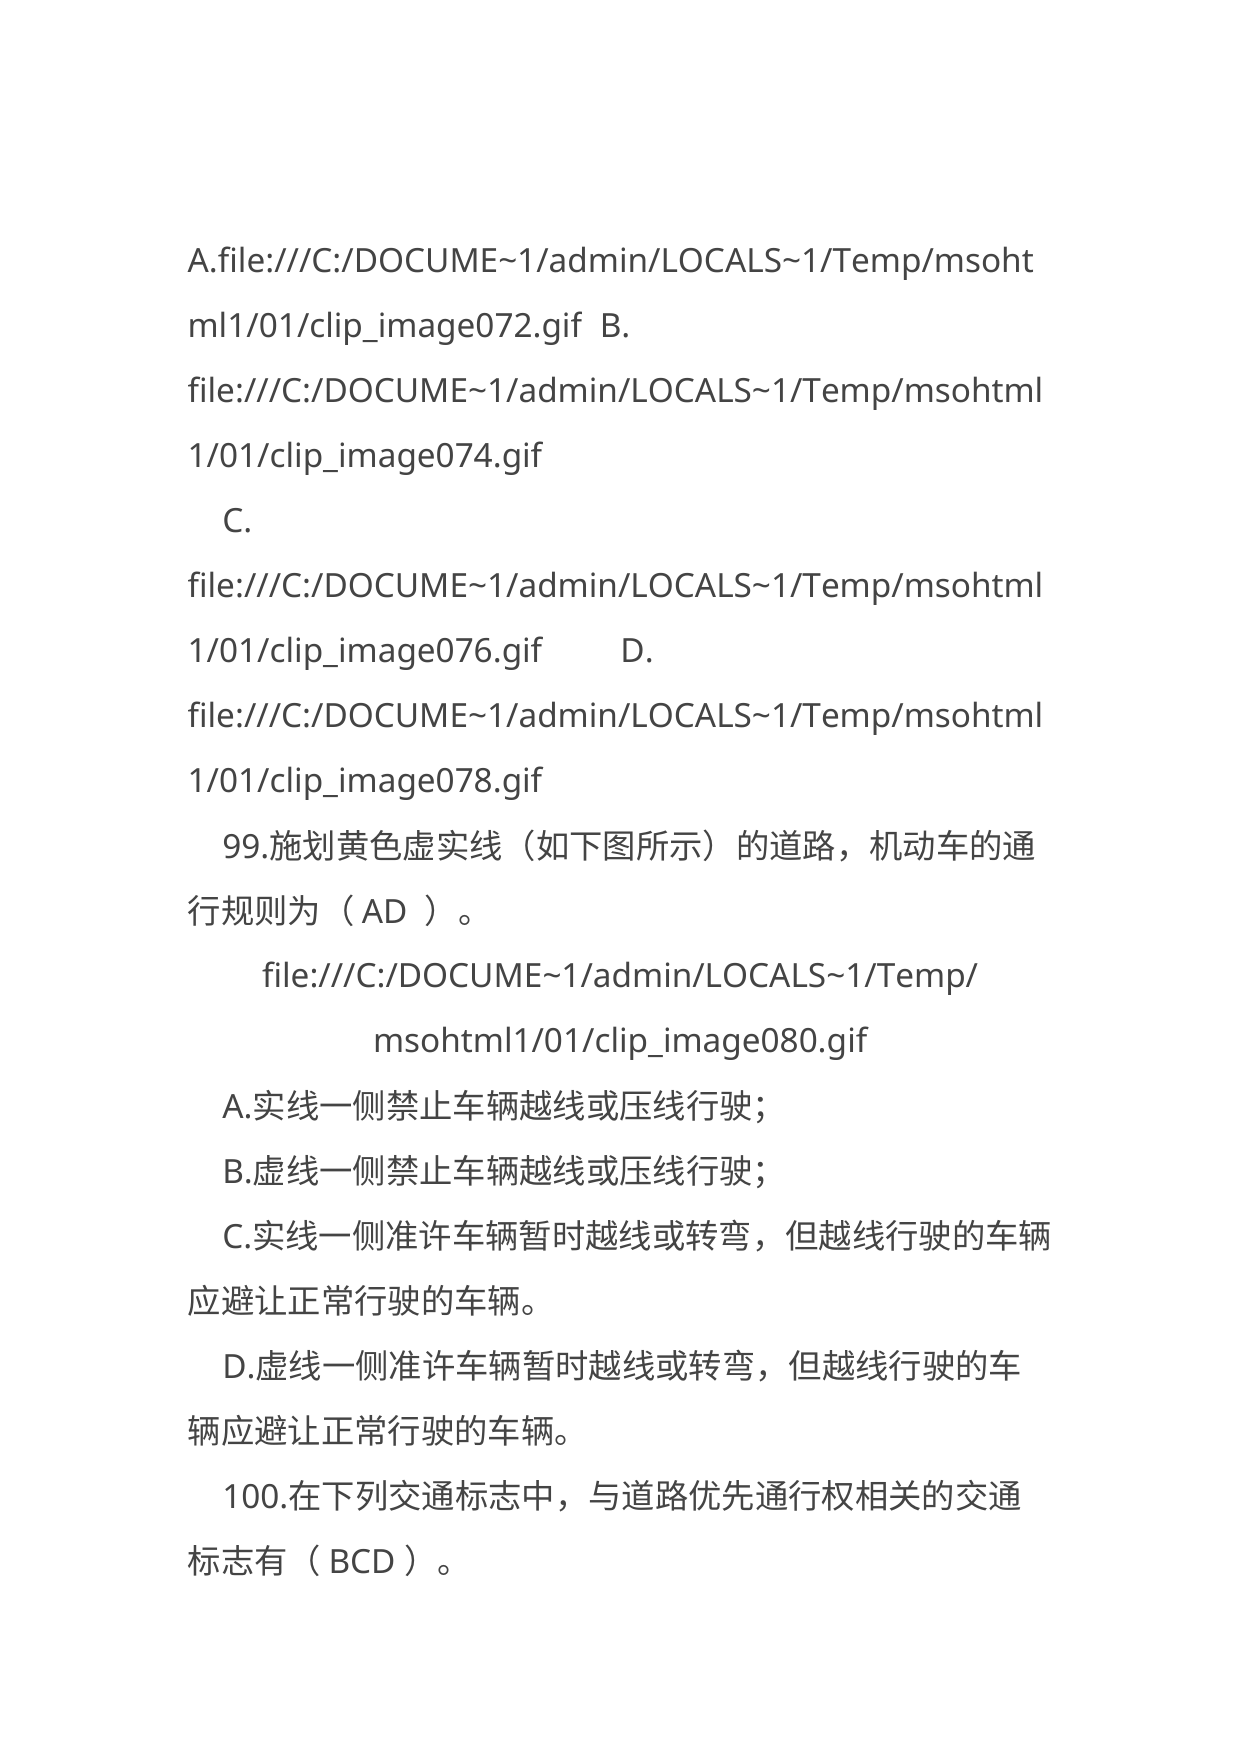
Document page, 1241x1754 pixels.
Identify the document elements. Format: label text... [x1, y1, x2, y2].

text file:///C:/DOCUME~1/admin/LOCALS~1/Temp/msohtml1/01/clip_image080.gif [187, 942, 1053, 1072]
text C. file:///C:/DOCUME~1/admin/LOCALS~1/Temp/msohtml1/01/clip_image076.gif D. file:///C:/DOCUME~1/admin/LOCALS~1/Temp/msohtml1/01/clip_image078.gif [187, 487, 1053, 812]
text C.实线一侧准许车辆暂时越线或转弯，但越线行驶的车辆应避让正常行驶的车辆。 [187, 1202, 1053, 1332]
text A.实线一侧禁止车辆越线或压线行驶； [187, 1072, 1053, 1137]
text D.虚线一侧准许车辆暂时越线或转弯，但越线行驶的车辆应避让正常行驶的车辆。 [187, 1332, 1053, 1462]
text A.file:///C:/DOCUME~1/admin/LOCALS~1/Temp/msohtml1/01/clip_image072.gif B. file:///C:/DOCUME~1/admin/LOCALS~1/Temp/msohtml1/01/clip_image074.gif [187, 162, 1053, 487]
text 100.在下列交通标志中，与道路优先通行权相关的交通标志有（ BCD ）。 [187, 1462, 1053, 1592]
text 99.施划黄色虚实线（如下图所示）的道路，机动车的通行规则为（ AD ）。 [187, 812, 1053, 942]
text B.虚线一侧禁止车辆越线或压线行驶； [187, 1137, 1053, 1202]
